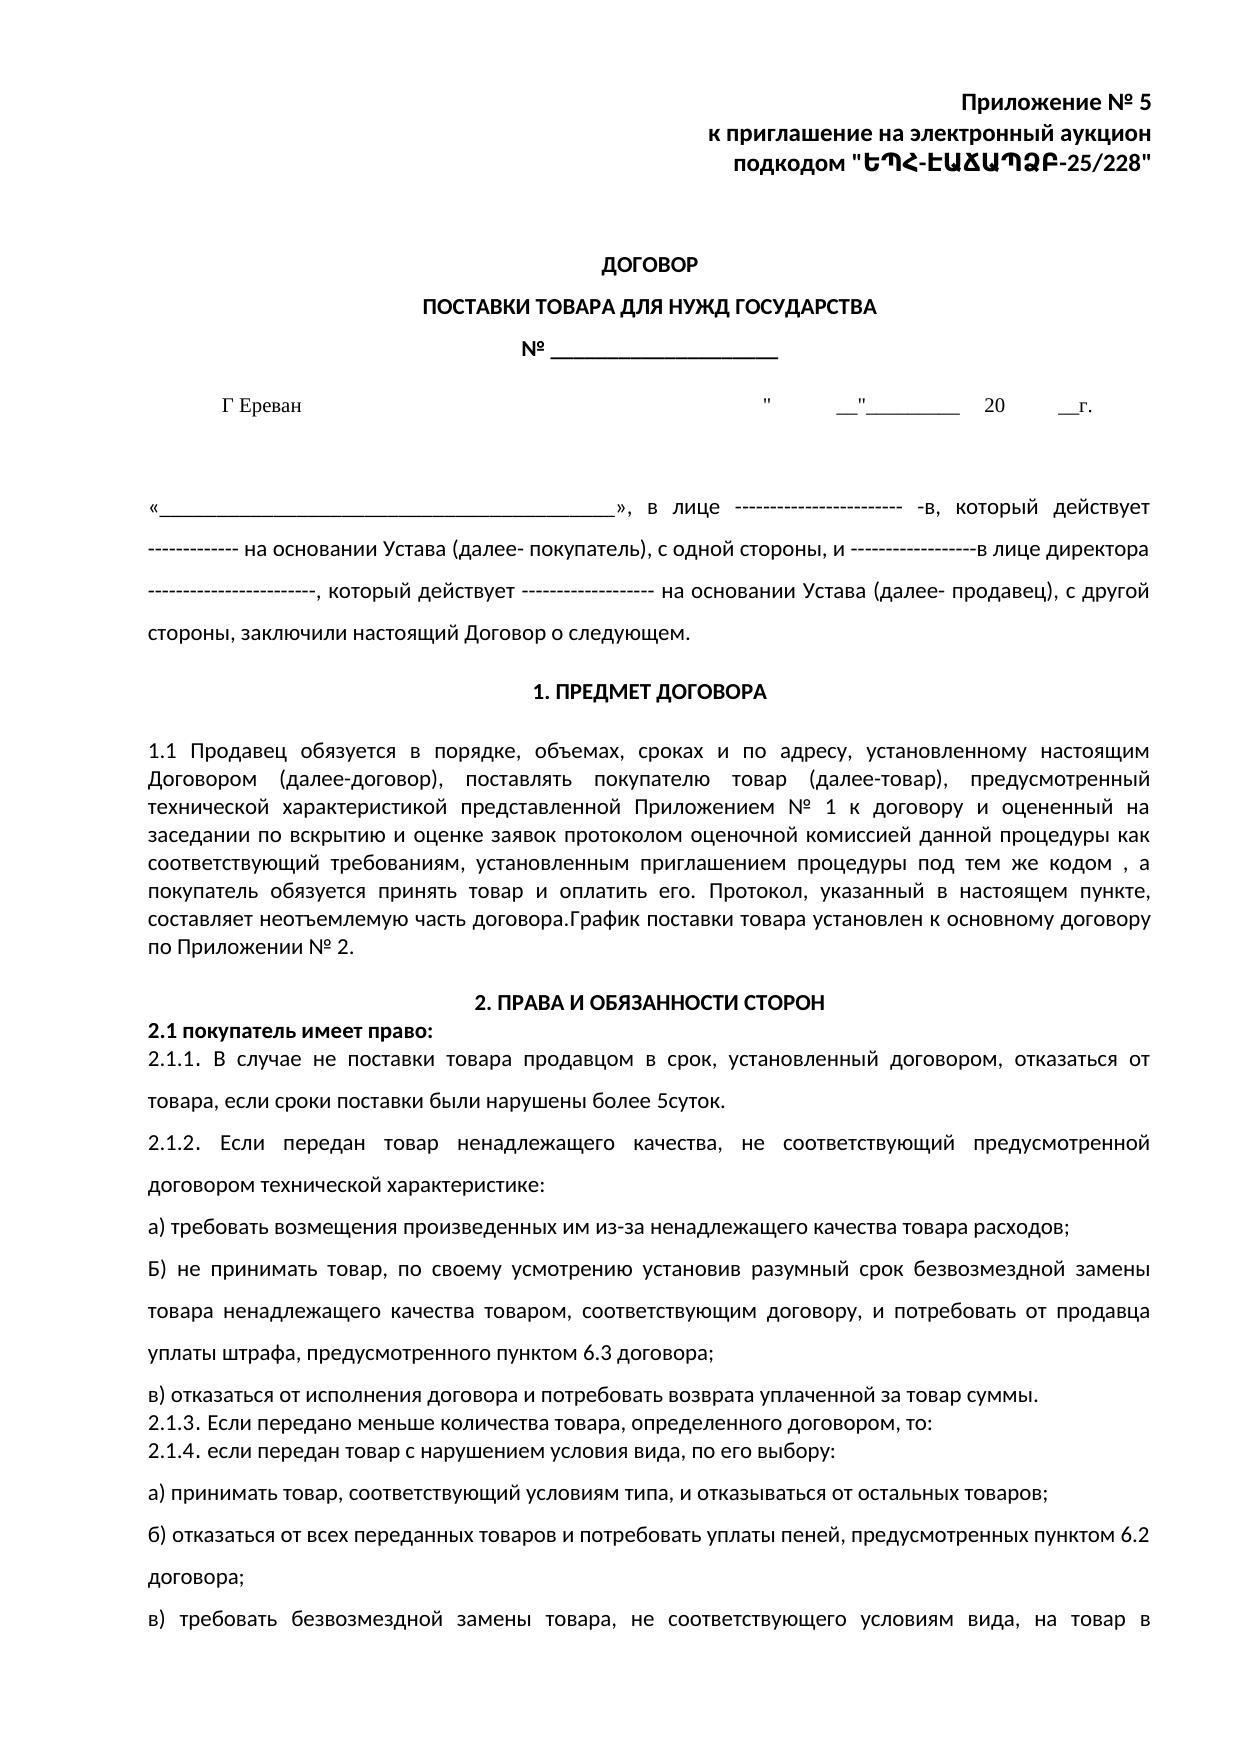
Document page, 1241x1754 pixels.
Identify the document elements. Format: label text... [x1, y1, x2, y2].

list 2.1.4․ если передан товар с нарушением условия вида, по его выбору: [148, 1436, 1152, 1464]
text 1. ПРЕДМЕТ ДОГОВОРА [148, 677, 1152, 705]
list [148, 1604, 1152, 1632]
text в) отказаться от исполнения договора и потребовать возврата уплаченной за товар суммы. [148, 1380, 1152, 1408]
text Приложение № 5 [148, 86, 1152, 117]
list Б) не принимать товар, по своему усмотрению установив разумный срок безвозмездной замены товара ненадлежащего качества товаром, соответствующим договору, и потребовать от продавца уплаты штрафа, предусмотренного пунктом 6.3 договора; [148, 1254, 1152, 1366]
table_header Г Ереван [136, 393, 620, 434]
text 1.1 Продавец обязуется в порядке, объемах, сроках и по адресу, установленному настоящим Договором (далее-договор), поставлять покупателю товар (далее-товар), предусмотренный технической характеристикой представленной Приложением № 1 к договору и оцененный на заседании по вскрытию и оценке заявок протоколом оценочной комиссией данной процедуры как соответствующий требованиям, установленным приглашением процедуры под тем же кодом , а покупатель обязуется принять товар и оплатить его. Протокол, указанный в настоящем пункте, составляет неотъемлемую часть договора.График поставки товара установлен к основному договору по Приложении № 2. [148, 736, 1152, 960]
text ДОГОВОР [148, 251, 1152, 278]
list б) отказаться от всех переданных товаров и потребовать уплаты пеней, предусмотренных пунктом 6.2 договора; [148, 1520, 1152, 1590]
text «________________________________________», в лице ------------------------ -в, который действует ------------- на основании Устава (далее- покупатель), с одной стороны, и ------------------в лице директора ------------------------, который действует ------------------- на основании Устава (далее- продавец), с другой стороны, заключили настоящий Договор о следующем. [148, 492, 1152, 646]
list а) принимать товар, соответствующий условиям типа, и отказываться от остальных товаров; [148, 1478, 1152, 1506]
text ПОСТАВКИ ТОВАРА ДЛЯ НУЖД ГОСУДАРСТВА [148, 292, 1152, 321]
text 2.1 покупатель имеет право: [148, 1016, 1152, 1044]
text № ____________________ [148, 334, 1152, 362]
list 2.1.2․ Если передан товар ненадлежащего качества, не соответствующий предусмотренной договором технической характеристике: [148, 1128, 1152, 1198]
list а) требовать возмещения произведенных им из-за ненадлежащего качества товара расходов; [148, 1212, 1152, 1240]
text 2.1.3․ Если передано меньше количества товара, определенного договором, то: [148, 1408, 1152, 1436]
list 2. ПРАВА И ОБЯЗАННОСТИ СТОРОН [148, 988, 1152, 1016]
text к приглашение на электронный аукцион [177, 117, 1152, 147]
table_header " __"_________ 20 __г. [620, 393, 1104, 434]
list 2.1.1․ В случае не поставки товара продавцом в срок, установленный договором, отказаться от товара, если сроки поставки были нарушены более 5суток. [148, 1044, 1152, 1114]
text подкодом "ԵՊՀ-ԷԱՃԱՊՁԲ-25/228" [177, 147, 1152, 178]
